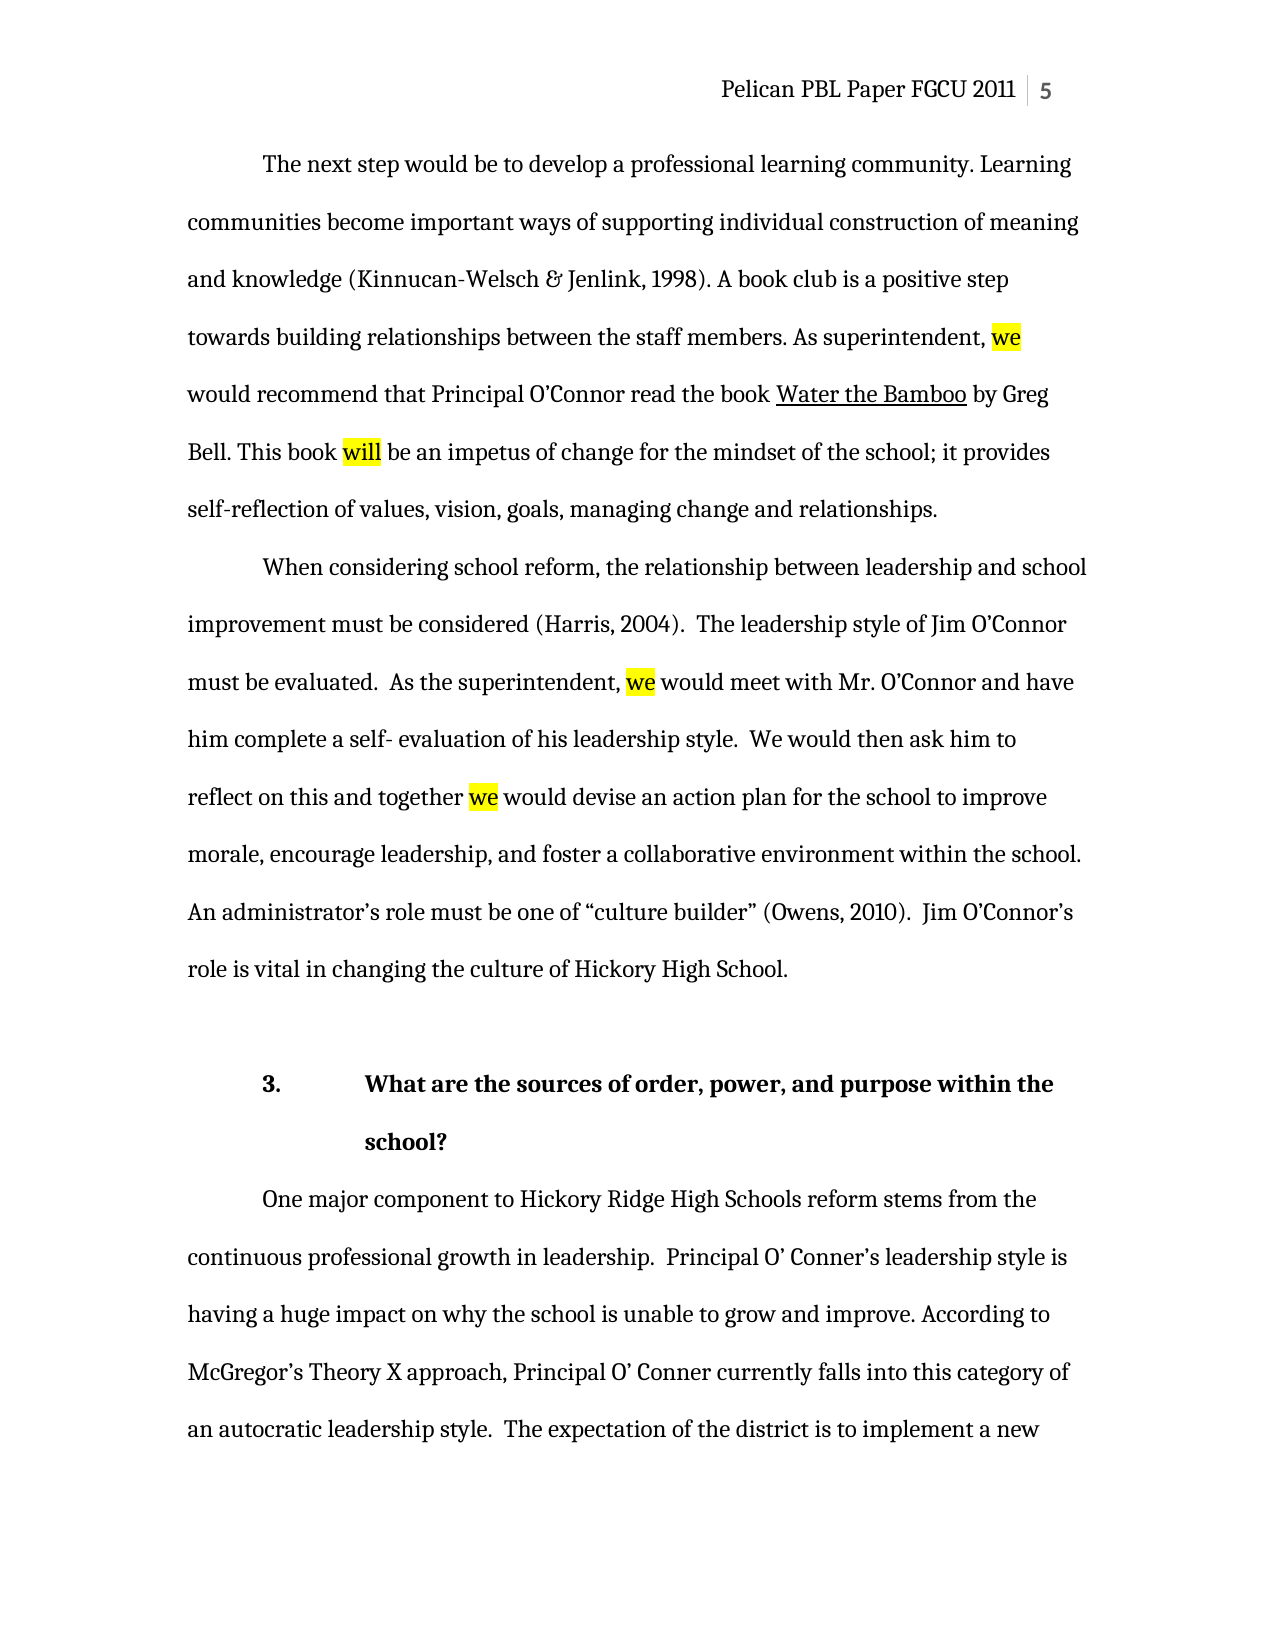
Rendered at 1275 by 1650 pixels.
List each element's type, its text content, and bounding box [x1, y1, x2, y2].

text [187, 1185, 1087, 1444]
text When considering school reform, the relationship between leadership and school improvement must be considered (Harris, 2004). The leadership style of Jim O’Connor must be evaluated. As the superintendent, we would meet with Mr. O’Connor and have him complete a self- evaluation of his leadership style. We would then ask him to reflect on this and together we would devise an action plan for the school to improve morale, encourage leadership, and foster a collaborative environment within the school. An administrator’s role must be one of “culture builder” (Owens, 2010). Jim O’Connor’s role is vital in changing the culture of Hickory High School. [187, 552, 1087, 984]
text The next step would be to develop a professional learning community. Learning communities become important ways of supporting individual construction of meaning and knowledge (Kinnucan-Welsch & Jenlink, 1998). A book club is a positive step towards building relationships between the staff members. As superintendent, we would recommend that Principal O’Connor read the book Water the Bamboo by Greg Bell. This book will be an impetus of change for the mindset of the school; it provides self-reflection of values, vision, goals, managing change and relationships. [187, 150, 1087, 524]
list What are the sources of order, power, and purpose within the school? [262, 1070, 1087, 1156]
